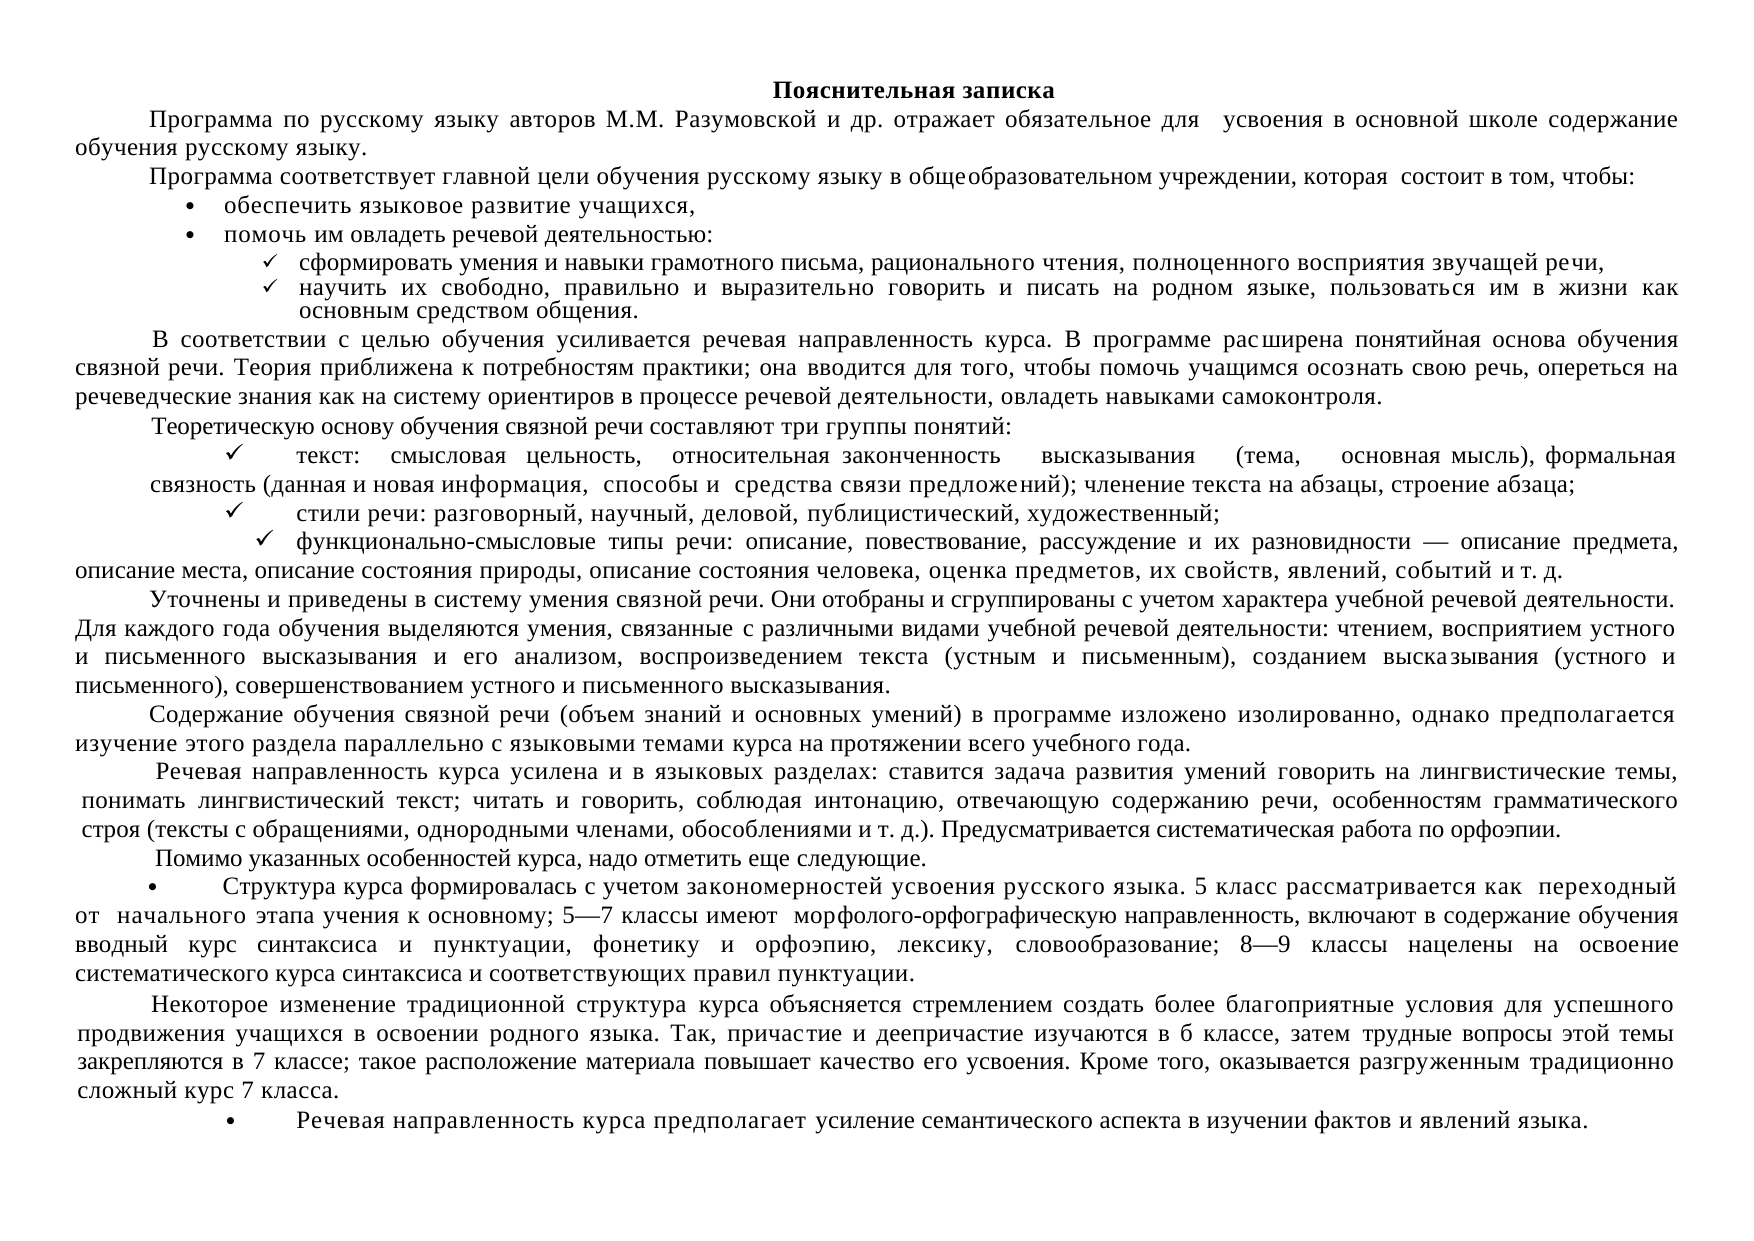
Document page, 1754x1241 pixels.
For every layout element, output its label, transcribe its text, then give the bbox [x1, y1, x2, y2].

list сформировать умения и навыки грамотного письма, рационального чтения, полноценного восприятия звучащей речи, [261, 247, 1679, 276]
text Программа по русскому языку авторов М.М. Разумовской и др. отражает обязательное для усвоения в основной школе содержание обучения русскому языку. [75, 104, 1679, 161]
text Программа соответствует главной цели обучения русскому языку в общеобразовательном учреждении, которая состоит в том, чтобы: [75, 161, 1679, 190]
text В соответствии с целью обучения усиливается речевая направленность курса. В программе расширена понятийная основа обучения связной речи. Теория приближена к потребностям практики; она вводится для того, чтобы помочь учащимся осознать свою речь, опереться на речеведческие знания как на систему ориентиров в процессе речевой деятельности, овладеть навыками самоконтроля. [75, 324, 1679, 410]
list Уточнены и приведены в систему умения связной речи. Они отобраны и сгруппированы с учетом характера учебной речевой деятельности. Для каждого года обучения выделяются умения, связанные с различными видами учебной речевой деятельности: чтением, восприятием устного и письменного высказывания и его анализом, воспроизведением текста (устным и письменным), созданием высказывания (устного и письменного), совершенствованием устного и письменного высказывания. [75, 584, 1676, 699]
text Речевая направленность курса усилена и в языковых разделах: ставится задача развития умений говорить на лингвистические темы, понимать лингвистический текст; читать и говорить, соблюдая интонацию, отвечающую содержанию речи, особенностям грамматического строя (тексты с обращениями, однородными членами, обособлениями и т. д.). Предусматривается систематическая paбота по орфоэпии. [81, 756, 1678, 843]
list обеспечить языковое развитие учащихся, [186, 190, 1679, 219]
list Структура курса формировалась с учетом закономерностей усвоения русского языка. 5 класс рассматривается как переходный от начального этапа учения к основному; 5—7 классы имеют морфолого-орфографическую направленность, включают в содержание обучения вводный курс синтаксиса и пунктуации, фонетику и орфоэпию, лексику, словообразование; 8—9 классы нацелены на освоение систематического курса синтаксиса и соответствующих правил пунктуации. [75, 871, 1679, 986]
list помочь им овладеть речевой деятельностью: [186, 219, 1679, 247]
text Помимо указанных особенностей курса, надо отметить еще следующие. [81, 843, 1679, 871]
text Теоретическую основу обучения связной речи составляют три группы понятий: [77, 411, 1677, 439]
list функционально-смысловые типы речи: описание, повествование, рассуждение и их разновидности — описание предмета, описание места, описание состояния природы, описание состояния человека, оценка предметов, их свойств, явлений, событий и т. д. [75, 526, 1679, 584]
list научить их свободно, правильно и выразительно говорить и писать на родном языке, пользоваться им в жизни как основным средством общения. [261, 276, 1679, 324]
list Речевая направленность курса предполагает усиление семантического аспекта в изучении фактов и явлений языка. [150, 1105, 1679, 1134]
list Содержание обучения связной речи (объем знаний и основных умений) в программе изложено изолированно, однако предполагается изучение этого раздела параллельно с языковыми темами курса на протяжении всего учебного года. [75, 699, 1675, 756]
list стили речи: разговорный, научный, деловой, публицистический, художественный; [150, 498, 1679, 526]
list текст: смысловая цельность, относительная законченность высказывания (тема, основная мысль), формальная связность (данная и новая информация, способы и средства связи предложений); членение текста на абзацы, строение абзаца; [150, 440, 1679, 498]
text Некоторое изменение традиционной структура курса объясняется стремлением создать более благоприятные условия для успешного продвижения учащихся в освоении родного языка. Так, причастие и деепричастие изучаются в б классе, затем трудные вопросы этой темы закрепляются в 7 классе; такое расположение материала повышает качество его усвоения. Кроме того, оказывается разгруженным традиционно сложный курс 7 класса. [77, 989, 1674, 1104]
text Пояснительная записка [75, 75, 1679, 104]
